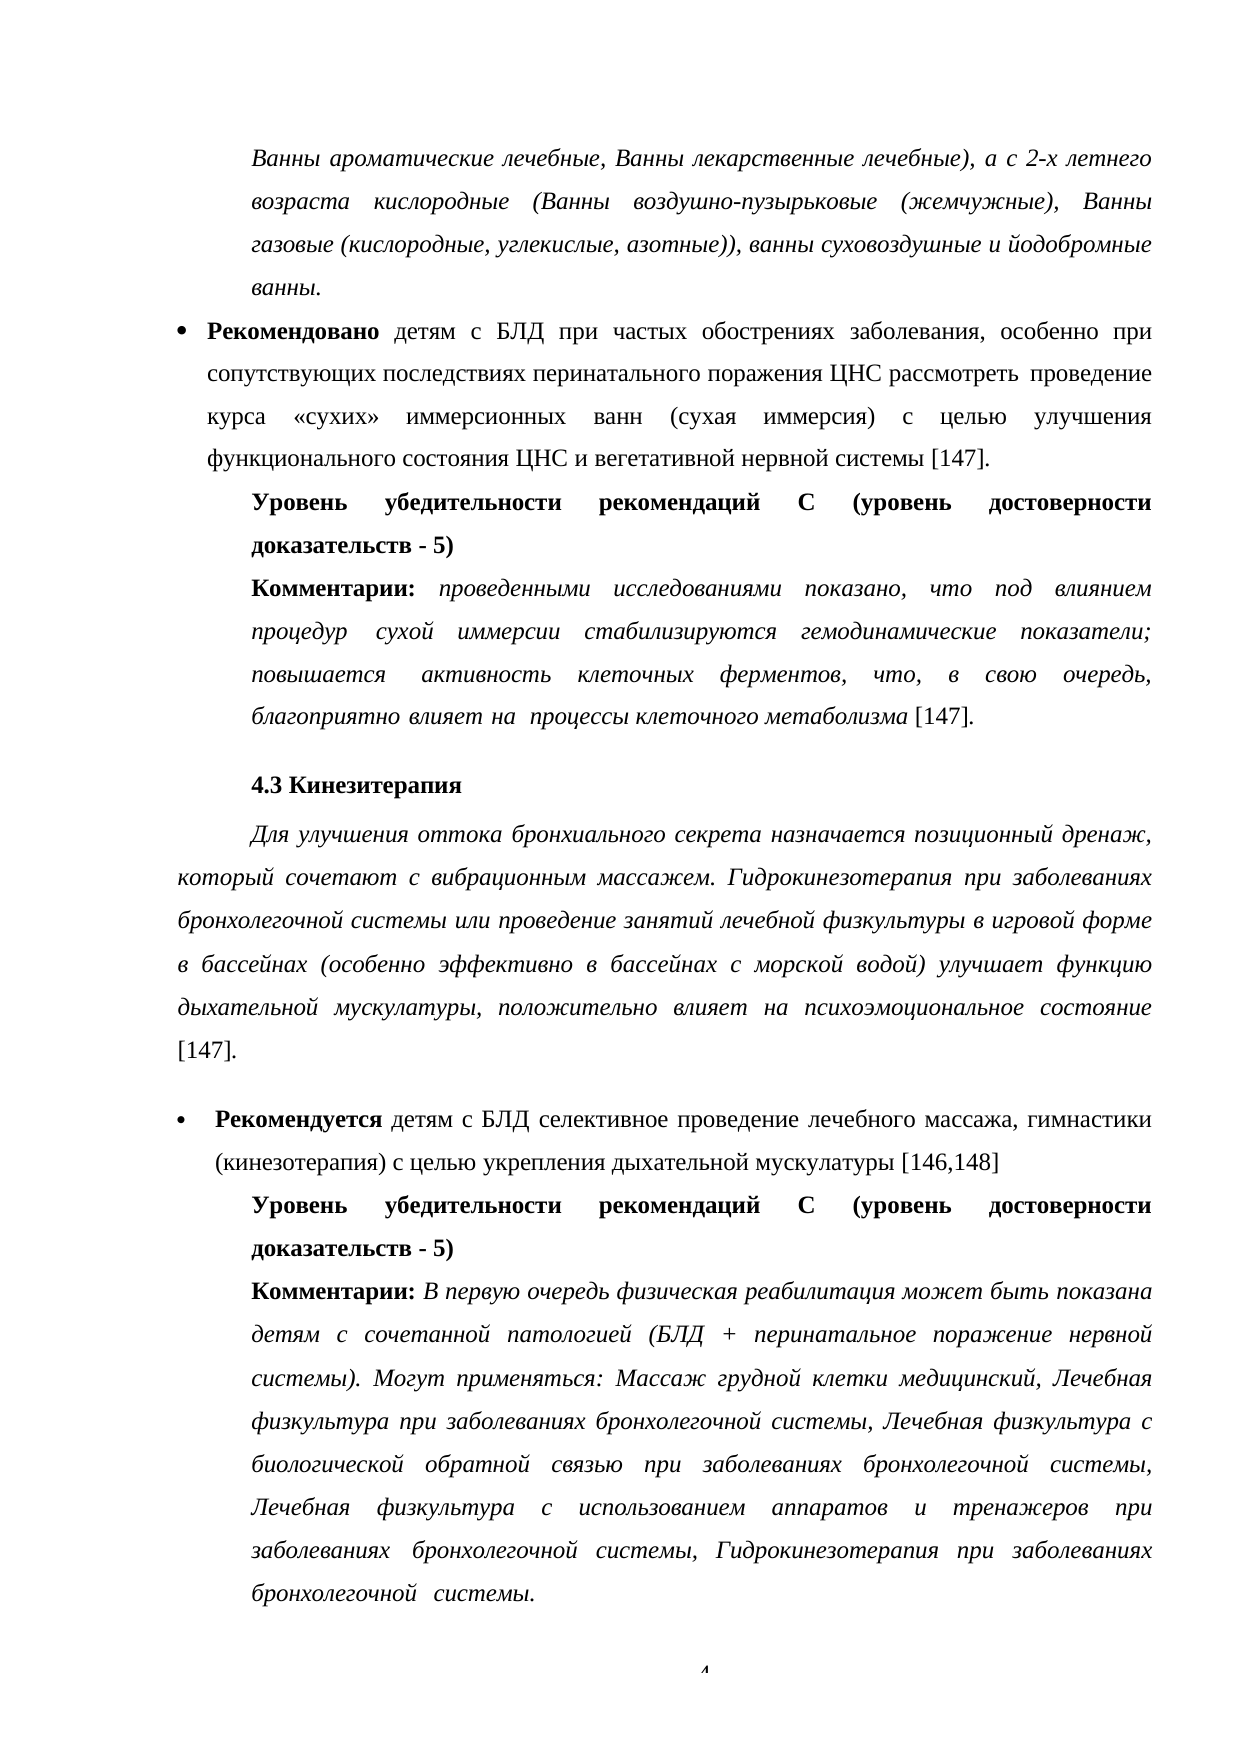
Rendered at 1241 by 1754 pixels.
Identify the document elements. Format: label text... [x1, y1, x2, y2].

text Комментарии: проведенными исследованиями показано, что под влиянием процедур сухой иммерсии стабилизируются гемодинамические показатели; повышается активность клеточных ферментов, что, в свою очередь, благоприятно влияет на процессы клеточного метаболизма [147]. [251, 573, 1152, 730]
subtitle Кинезитерапия [251, 770, 1163, 799]
text Для улучшения оттока бронхиального секрета назначается позиционный дренаж, который сочетают с вибрационным массажем. Гидрокинезотерапия при заболеваниях бронхолегочной системы или проведение занятий лечебной физкультуры в игровой форме в бассейнах (особенно эффективно в бассейнах с морской водой) улучшает функцию дыхательной мускулатуры, положительно влияет на психоэмоциональное состояние [147]. [177, 819, 1152, 1064]
text Ванны ароматические лечебные, Ванны лекарственные лечебные), а с 2-х летнего возраста кислородные (Ванны воздушно-пузырьковые (жемчужные), Ванны газовые (кислородные, углекислые, азотные)), ванны суховоздушные и йодобромные ванны. [251, 143, 1152, 301]
list Рекомендуется детям с БЛД селективное проведение лечебного массажа, гимнастики (кинезотерапия) с целью укрепления дыхательной мускулатуры [146,148] [177, 1104, 1152, 1175]
subtitle Уровень убедительности рекомендаций С (уровень достоверности доказательств - 5) [251, 487, 1152, 559]
subtitle Уровень убедительности рекомендаций С (уровень достоверности доказательств - 5) [251, 1191, 1152, 1262]
text Комментарии: В первую очередь физическая реабилитация может быть показана детям с сочетанной патологией (БЛД + перинатальное поражение нервной системы). Могут применяться: Массаж грудной клетки медицинский, Лечебная физкультура при заболеваниях бронхолегочной системы, Лечебная физкультура с биологической обратной связью при заболеваниях бронхолегочной системы, Лечебная физкультура с использованием аппаратов и тренажеров при заболеваниях бронхолегочной системы, Гидрокинезотерапия при заболеваниях бронхолегочной системы. [251, 1276, 1152, 1607]
list Рекомендовано детям с БЛД при частых обострениях заболевания, особенно при сопутствующих последствиях перинатального поражения ЦНС рассмотреть проведение курса «сухих» иммерсионных ванн (сухая иммерсия) с целью улучшения функционального состояния ЦНС и вегетативной нервной системы [147]. [177, 316, 1152, 472]
